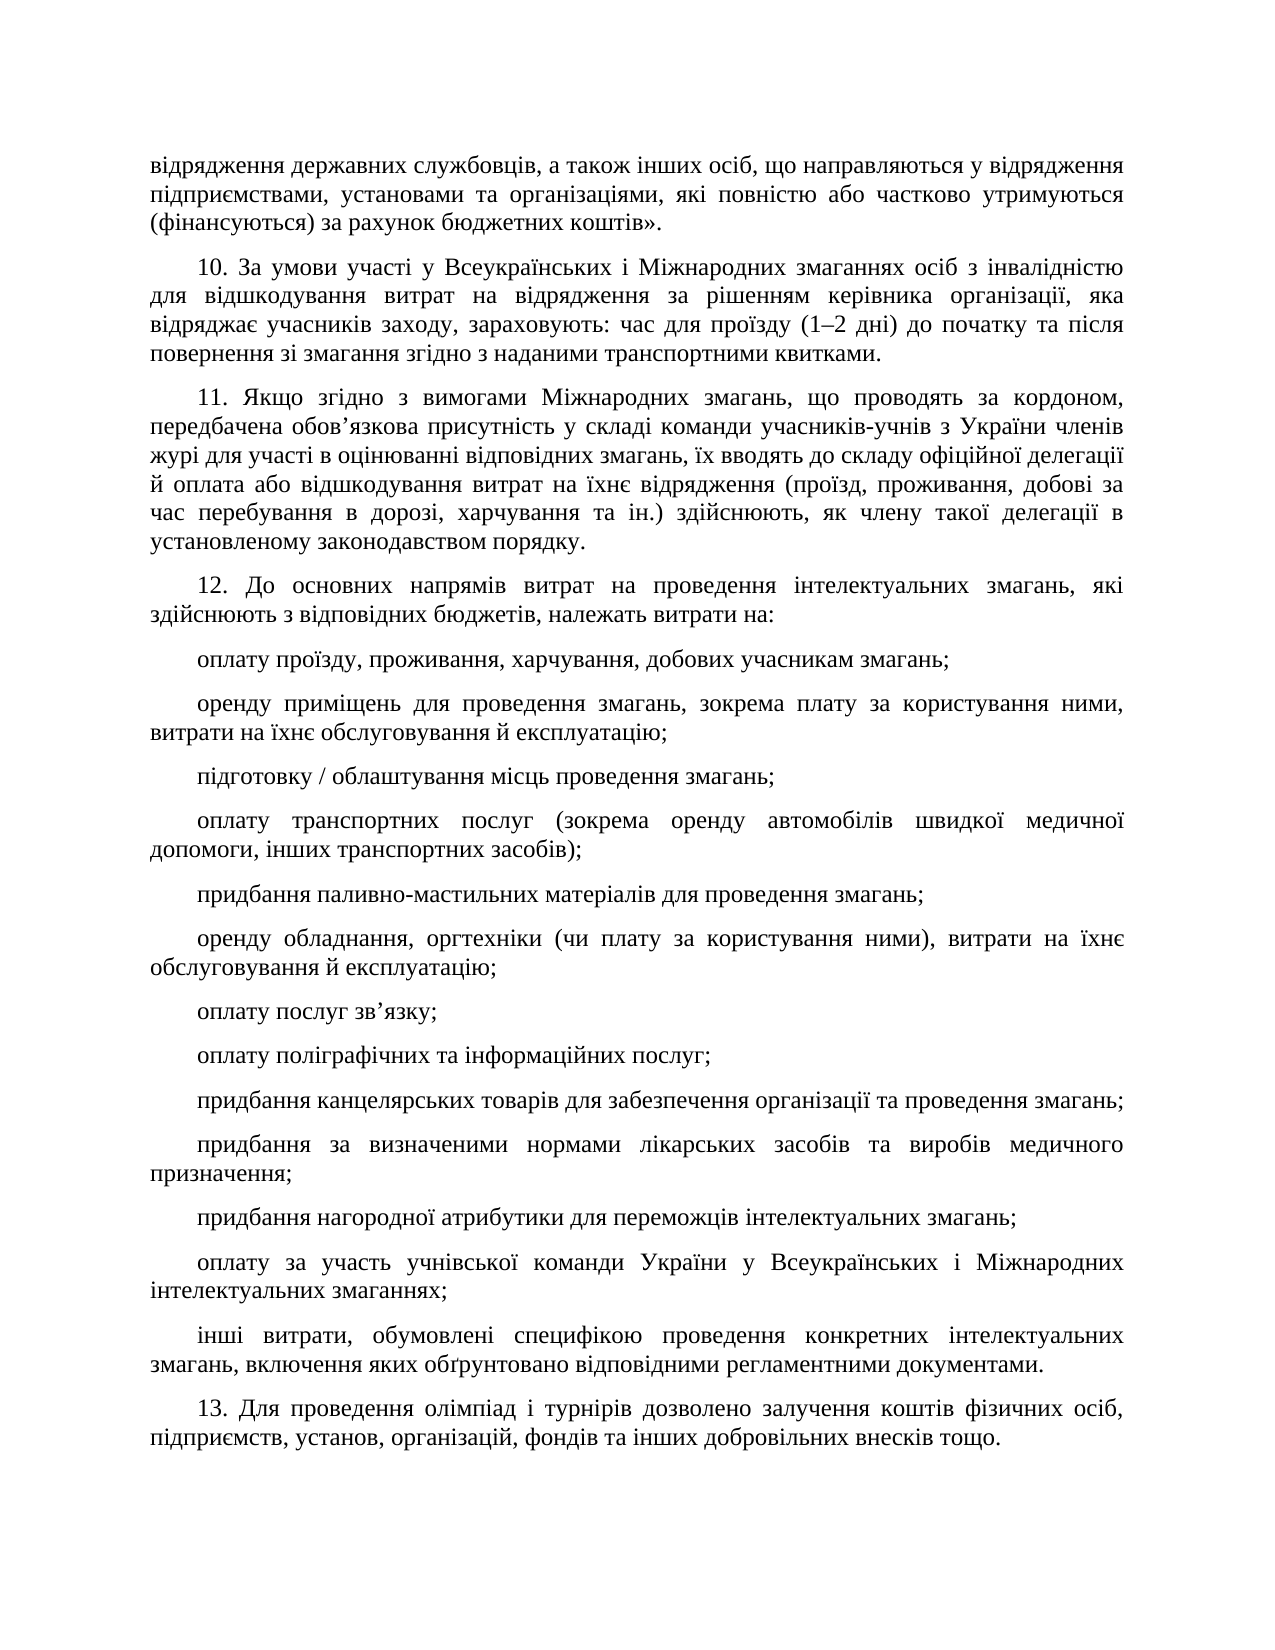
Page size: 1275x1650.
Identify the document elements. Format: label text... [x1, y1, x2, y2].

text 13. Для проведення олімпіад і турнірів дозволено залучення коштів фізичних осіб, підприємств, установ, організацій, фондів та інших добровільних внесків тощо. [150, 1393, 1125, 1451]
text інші витрати, обумовлені специфікою проведення конкретних інтелектуальних змагань, включення яких обґрунтовано відповідними регламентними документами. [150, 1320, 1125, 1377]
text оплату поліграфічних та інформаційних послуг; [150, 1041, 1125, 1069]
text оренду обладнання, оргтехніки (чи плату за користування ними), витрати на їхнє обслуговування й експлуатацію; [150, 923, 1125, 981]
text придбання нагородної атрибутики для переможців інтелектуальних змагань; [150, 1202, 1125, 1231]
text придбання паливно-мастильних матеріалів для проведення змагань; [150, 879, 1125, 907]
text підготовку / облаштування місць проведення змагань; [150, 761, 1125, 790]
text 10. За умови участі у Всеукраїнських і Міжнародних змаганнях осіб з інвалідністю для відшкодування витрат на відрядження за рішенням керівника організації, яка відряджає учасників заходу, зараховують: час для проїзду (1–2 дні) до початку та після повернення зі змагання згідно з наданими транспортними квитками. [150, 252, 1125, 367]
text придбання канцелярських товарів для забезпечення організації та проведення змагань; [150, 1085, 1125, 1114]
text придбання за визначеними нормами лікарських засобів та виробів медичного призначення; [150, 1129, 1125, 1187]
text 11. Якщо згідно з вимогами Міжнародних змагань, що проводять за кордоном, передбачена обов’язкова присутність у складі команди учасників-учнів з України членів журі для участі в оцінюванні відповідних змагань, їх вводять до складу офіційної делегації й оплата або відшкодування витрат на їхнє відрядження (проїзд, проживання, добові за час перебування в дорозі, харчування та ін.) здійснюють, як члену такої делегації в установленому законодавством порядку. [150, 382, 1125, 555]
text оплату транспортних послуг (зокрема оренду автомобілів швидкої медичної допомоги, інших транспортних засобів); [150, 806, 1125, 863]
text оплату послуг зв’язку; [150, 996, 1125, 1025]
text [150, 150, 1125, 236]
text 12. До основних напрямів витрат на проведення інтелектуальних змагань, які здійснюють з відповідних бюджетів, належать витрати на: [150, 571, 1125, 628]
text оплату проїзду, проживання, харчування, добових учасникам змагань; [150, 644, 1125, 672]
text оплату за участь учнівської команди України у Всеукраїнських і Міжнародних інтелектуальних змаганнях; [150, 1247, 1125, 1304]
text оренду приміщень для проведення змагань, зокрема плату за користування ними, витрати на їхнє обслуговування й експлуатацію; [150, 688, 1125, 746]
